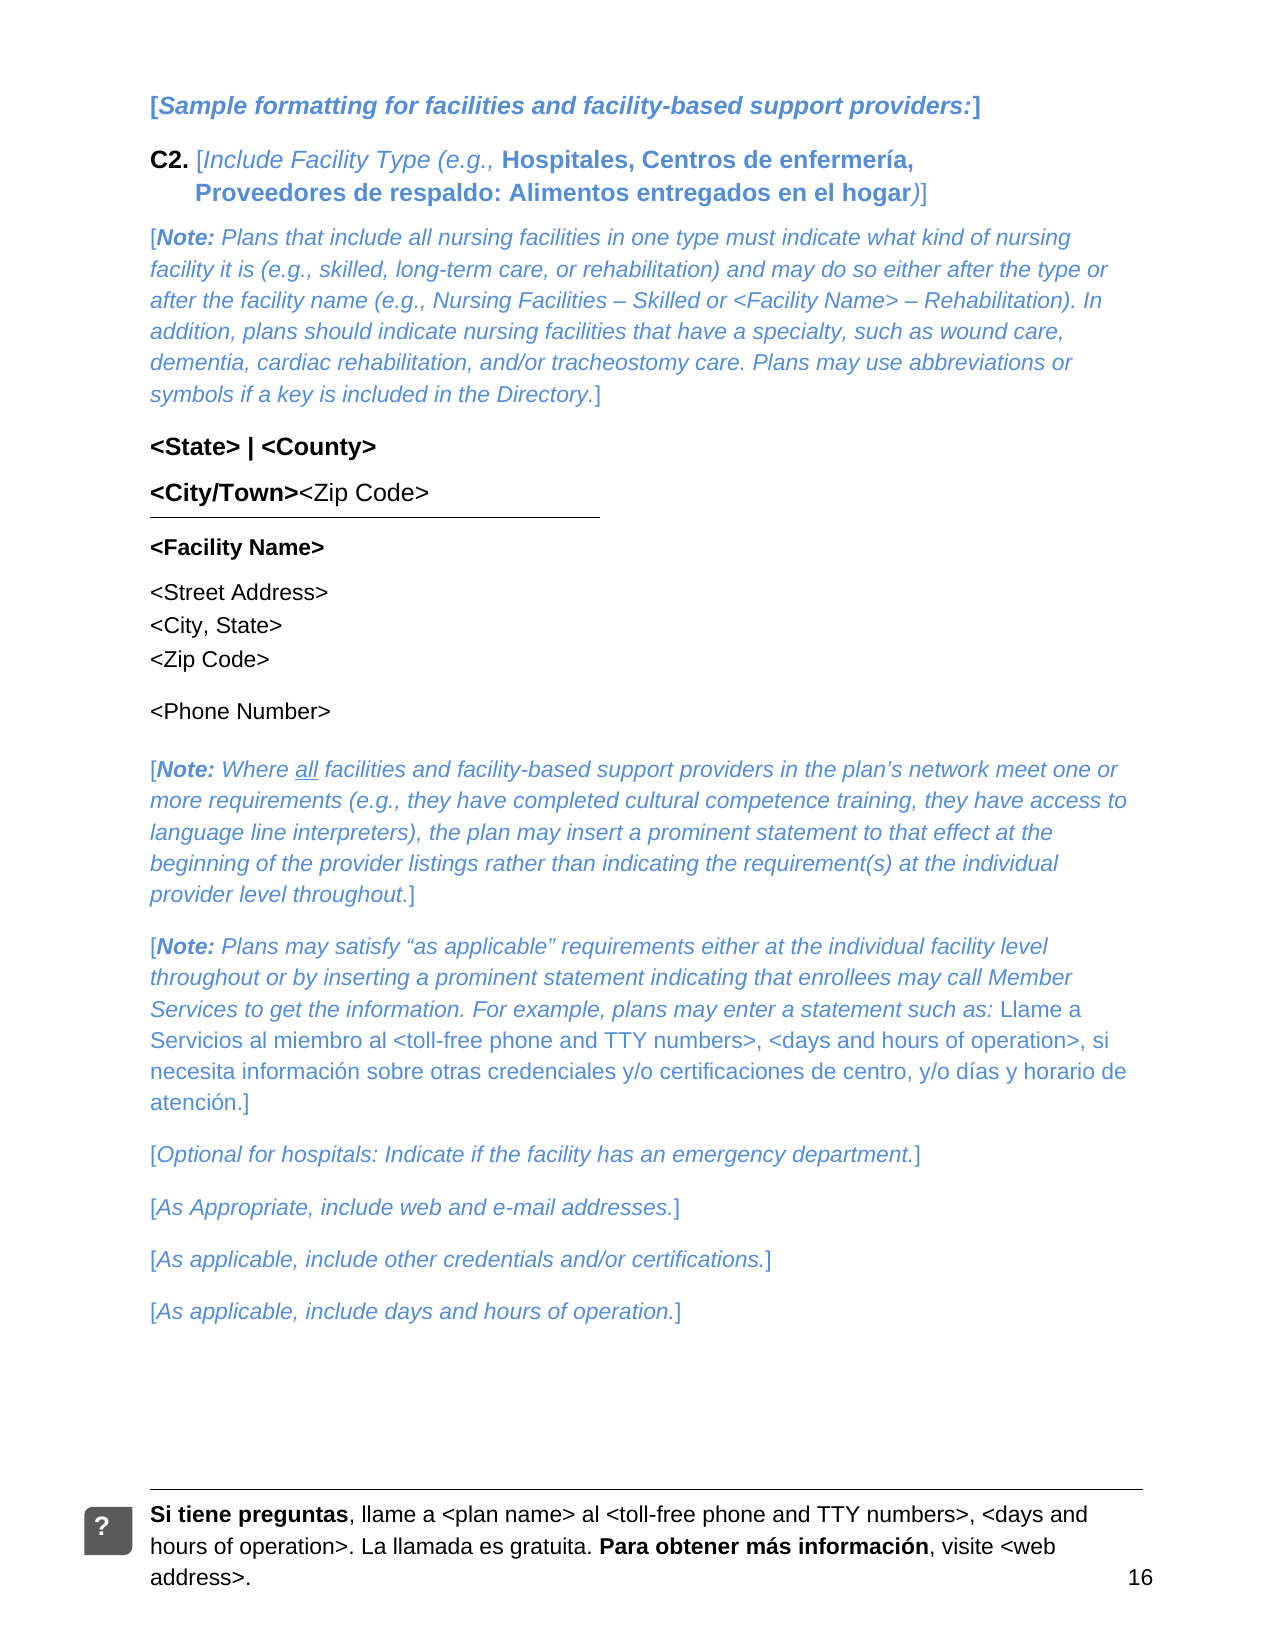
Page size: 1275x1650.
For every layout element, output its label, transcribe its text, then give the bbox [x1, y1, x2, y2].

text <City/Town><Zip Code> [150, 475, 600, 517]
text [As applicable, include other credentials and/or certifications.] [150, 1242, 1143, 1273]
text <State> | <County> [150, 429, 1143, 462]
text [Note: Where all facilities and facility-based support providers in the plan’s network meet one or more requirements (e.g., they have completed cultural competence training, they have access to language line interpreters), the plan may insert a prominent statement to that effect at the beginning of the provider listings rather than indicating the requirement(s) at the individual provider level throughout.] [150, 752, 1143, 909]
text [As Appropriate, include web and e-mail addresses.] [150, 1190, 1143, 1221]
text <Facility Name> [150, 530, 1143, 561]
subtitle C2. [Include Facility Type (e.g., Hospitales, Centros de enfermería, Proveedores de respaldo: Alimentos entregados en el hogar)] [150, 142, 1068, 208]
text [Note: Plans may satisfy “as applicable” requirements either at the individual facility level throughout or by inserting a prominent statement indicating that enrollees may call Member Services to get the information. For example, plans may enter a statement such as: Llame a Servicios al miembro al <toll-free phone and TTY numbers>, <days and hours of operation>, si necesita información sobre otras credenciales y/o certificaciones de centro, y/o días y horario de atención.] [150, 929, 1143, 1117]
text [Sample formatting for facilities and facility-based support providers:] [150, 89, 1143, 121]
text [Optional for hospitals: Indicate if the facility has an emergency department.] [150, 1138, 1143, 1169]
text <Phone Number> [150, 693, 1143, 726]
text <Street Address> <City, State> <Zip Code> [150, 574, 1143, 674]
text [As applicable, include days and hours of operation.] [150, 1294, 1143, 1325]
text [Note: Plans that include all nursing facilities in one type must indicate what kind of nursing facility it is (e.g., skilled, long-term care, or rehabilitation) and may do so either after the type or after the facility name (e.g., Nursing Facilities – Skilled or <Facility Name> – Rehabilitation). In addition, plans should indicate nursing facilities that have a specialty, such as wound care, dementia, cardiac rehabilitation, and/or tracheostomy care. Plans may use abbreviations or symbols if a key is included in the Directory.] [150, 221, 1143, 408]
